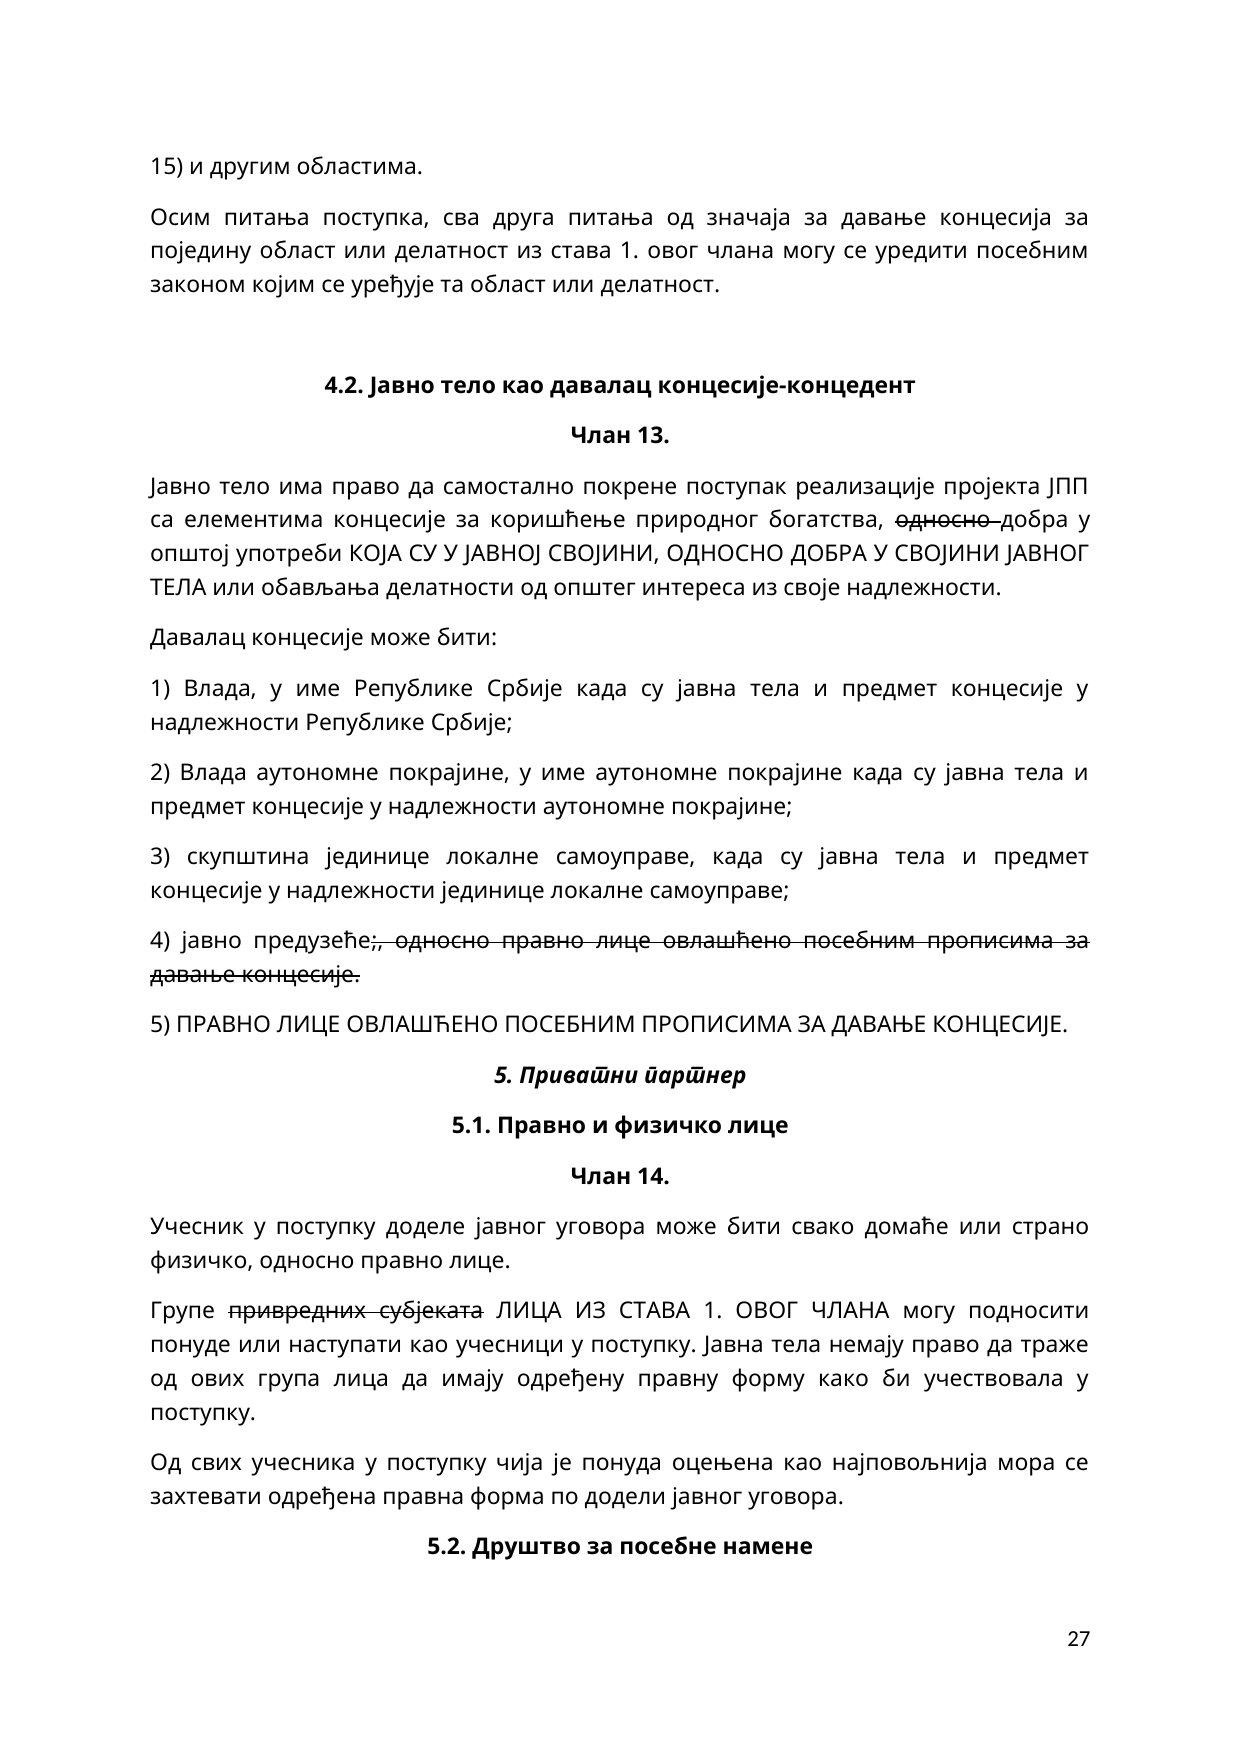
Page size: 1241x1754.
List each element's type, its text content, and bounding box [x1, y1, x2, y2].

text 5. Приватни партнер [150, 1059, 1090, 1090]
text Учесник у поступку доделе јавног уговора може бити свако домаће или страно физичко, односно правно лице. [150, 1210, 1090, 1275]
text Групе привредних субјеката ЛИЦА ИЗ СТАВA 1. ОВОГ ЧЛАНА могу подносити понуде или наступати као учесници у поступку. Јавна тела немају право да траже од ових група лица да имају одређену правну форму како би учествовала у поступку. [150, 1294, 1090, 1427]
text 2) Влада аутономне покрајине, у име аутономне покрајине када су јавна тела и предмет концесије у надлежности аутономне покрајине; [150, 756, 1090, 821]
text 1) Влада, у име Републике Србије када су јавна тела и предмет концесије у надлежности Републике Србије; [150, 672, 1090, 737]
text Члан 13. [150, 419, 1090, 450]
text Јавно тело има право да самостално покрене поступак реализације пројекта ЈПП са елементима концесије за коришћење природног богатства, односно добра у општој употреби КОЈА СУ У ЈАВНОЈ СВОЈИНИ, ОДНОСНО ДОБРА У СВОЈИНИ ЈАВНОГ ТЕЛА или обављања делатности од општег интереса из своје надлежности. [150, 469, 1090, 602]
text 5) ПРАВНО ЛИЦЕ ОВЛАШЋЕНО ПОСЕБНИМ ПРОПИСИМА ЗА ДАВАЊЕ КОНЦЕСИЈЕ. [150, 1008, 1090, 1039]
text Осим питања поступка, сва друга питања од значаја за давање концесија за поједину област или делатност из става 1. овог члана могу се уредити посебним законом којим се уређује та област или делатност. [150, 200, 1090, 299]
text 5.1. Правно и физичко лице [150, 1109, 1090, 1140]
text Давалац концесије може бити: [150, 621, 1090, 652]
text 15) и другим областима. [150, 150, 1090, 181]
text 3) скупштина јединице локалне самоуправе, када су јавна тела и предмет концесије у надлежности јединице локалне самоуправе; [150, 840, 1090, 905]
text Члан 14. [150, 1159, 1090, 1191]
text 5.2. Друштво за посебне намене [150, 1530, 1090, 1561]
text 4) јавно предузеће;, односно правно лице овлашћено посебним прописима за давање концесије. [150, 924, 1090, 989]
text 4.2. Јавно тело као давалац концесије-концедент [150, 369, 1090, 400]
text Од свих учесника у поступку чија је понуда оцењена као најповољнија мора се захтевати одређена правна форма по додели јавног уговора. [150, 1446, 1090, 1511]
